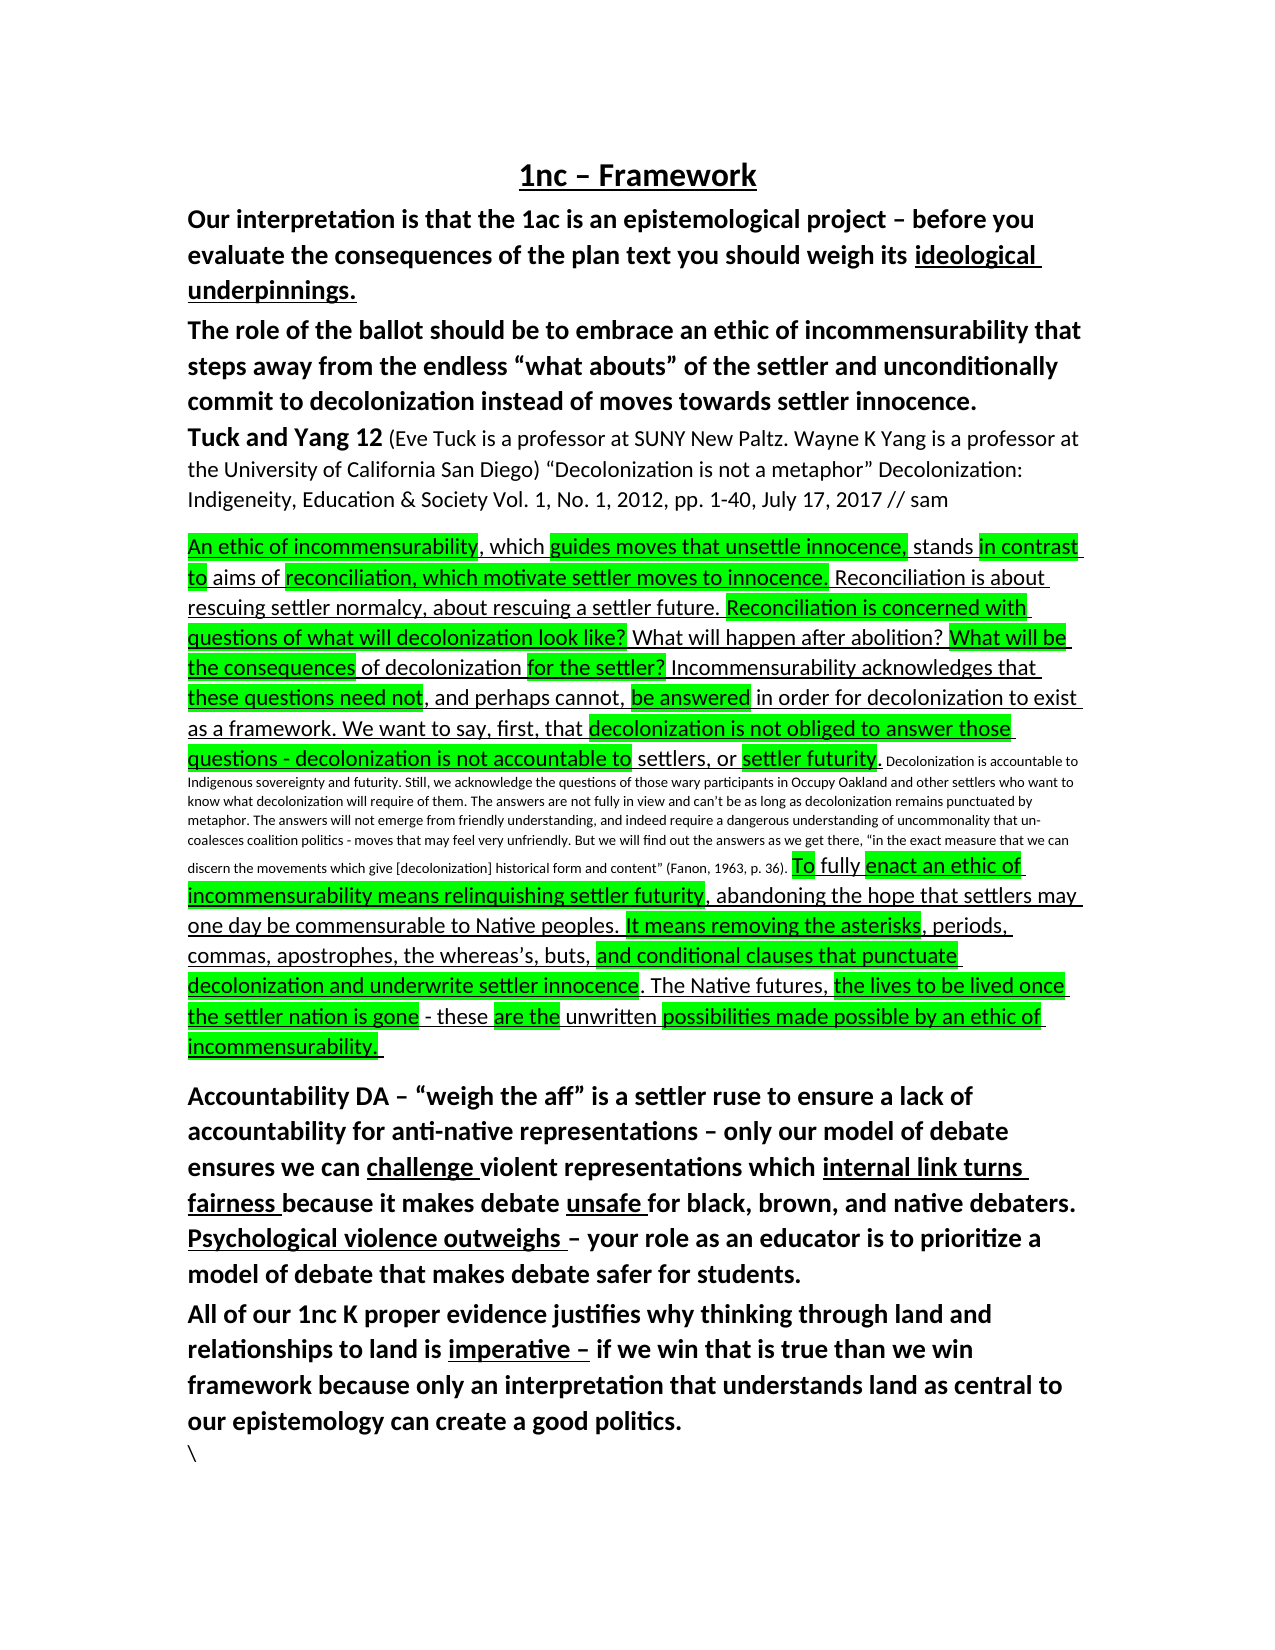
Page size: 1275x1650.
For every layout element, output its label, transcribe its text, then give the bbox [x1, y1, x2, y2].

text Tuck and Yang 12 (Eve Tuck is a professor at SUNY New Paltz. Wayne K Yang is a professor at the University of California San Diego) “Decolonization is not a metaphor” Decolonization: Indigeneity, Education & Society Vol. 1, No. 1, 2012, pp. 1-40, July 17, 2017 // sam [187, 420, 1087, 514]
subtitle The role of the ballot should be to embrace an ethic of incommensurability that steps away from the endless “what abouts” of the settler and unconditionally commit to decolonization instead of moves towards settler innocence. [187, 313, 1087, 418]
text An ethic of incommensurability, which guides moves that unsettle innocence, stands in contrast to aims of reconciliation, which motivate settler moves to innocence. Reconciliation is about rescuing settler normalcy, about rescuing a settler future. Reconciliation is concerned with questions of what will decolonization look like? What will happen after abolition? What will be the consequences of decolonization for the settler? Incommensurability acknowledges that these questions need not, and perhaps cannot, be answered in order for decolonization to exist as a framework. We want to say, first, that decolonization is not obliged to answer those questions - decolonization is not accountable to settlers, or settler futurity. Decolonization is accountable to Indigenous sovereignty and futurity. Still, we acknowledge the questions of those wary participants in Occupy Oakland and other settlers who want to know what decolonization will require of them. The answers are not fully in view and can’t be as long as decolonization remains punctuated by metaphor. The answers will not emerge from friendly understanding, and indeed require a dangerous understanding of uncommonality that un-coalesces coalition politics - moves that may feel very unfriendly. But we will find out the answers as we get there, “in the exact measure that we can discern the movements which give [decolonization] historical form and content” (Fanon, 1963, p. 36). To fully enact an ethic of incommensurability means relinquishing settler futurity, abandoning the hope that settlers may one day be commensurable to Native peoples. It means removing the asterisks, periods, commas, apostrophes, the whereas’s, buts, and conditional clauses that punctuate decolonization and underwrite settler innocence. The Native futures, the lives to be lived once the settler nation is gone - these are the unwritten possibilities made possible by an ethic of incommensurability. [187, 532, 1087, 1060]
subtitle Accountability DA – “weigh the aff” is a settler ruse to ensure a lack of accountability for anti-native representations – only our model of debate ensures we can challenge violent representations which internal link turns fairness because it makes debate unsafe for black, brown, and native debaters. Psychological violence outweighs – your role as an educator is to prioritize a model of debate that makes debate safer for students. [187, 1079, 1087, 1290]
subtitle 1nc – Framework [187, 154, 1087, 195]
subtitle All of our 1nc K proper evidence justifies why thinking through land and relationships to land is imperative – if we win that is true than we win framework because only an interpretation that understands land as central to our epistemology can create a good politics. [187, 1297, 1087, 1437]
subtitle Our interpretation is that the 1ac is an epistemological project – before you evaluate the consequences of the plan text you should weigh its ideological underpinnings. [187, 202, 1087, 307]
text \ [187, 1439, 1087, 1467]
